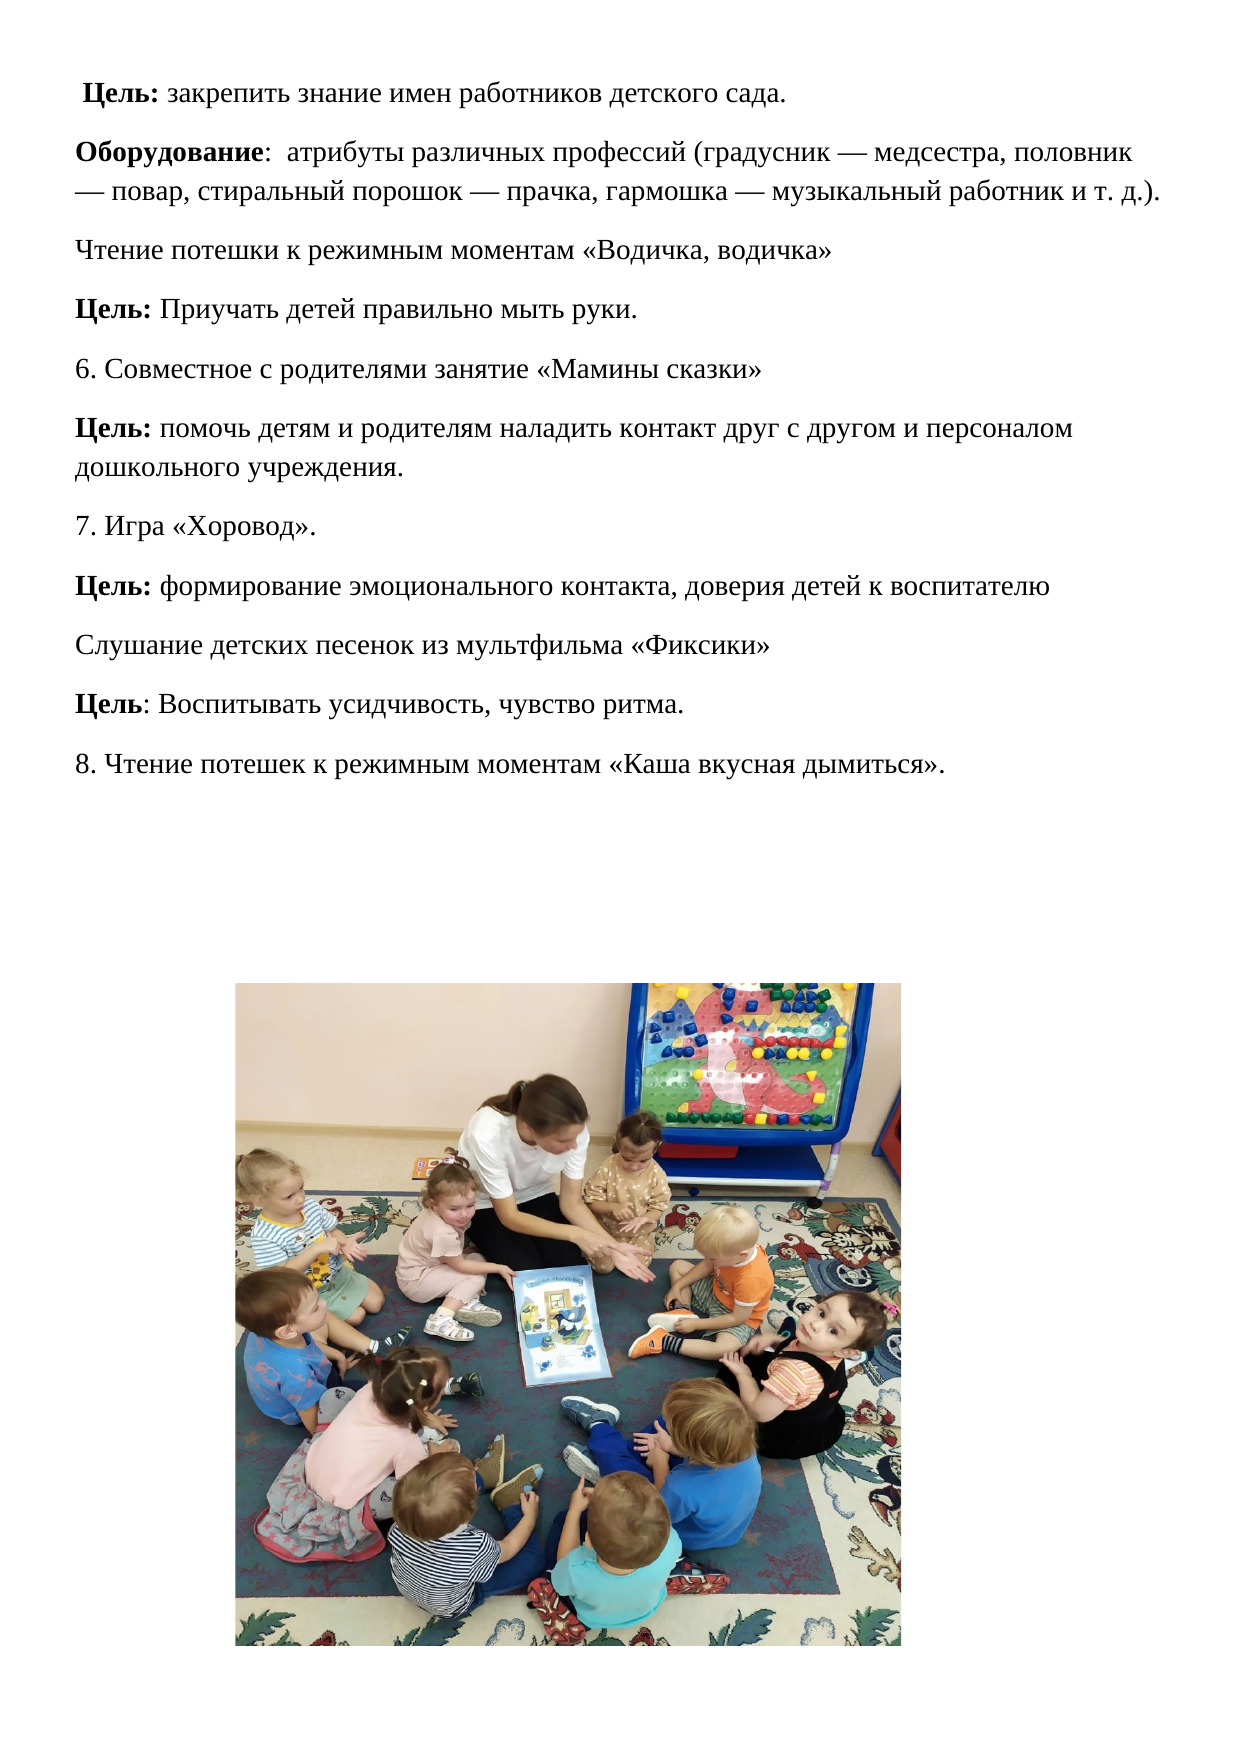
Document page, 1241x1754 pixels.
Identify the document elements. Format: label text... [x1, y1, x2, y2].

text Цель: закрепить знание имен работников детского сада. [75, 75, 1165, 108]
text Слушание детских песенок из мультфильма «Фиксики» [75, 627, 1165, 661]
text Оборудование: атрибуты различных профессий (градусник — медсестра, половник — повар, стиральный порошок — прачка, гармошка — музыкальный работник и т. д.). [75, 134, 1165, 206]
text Чтение потешки к режимным моментам «Водичка, водичка» [75, 232, 1165, 266]
text Цель: Воспитывать усидчивость, чувство ритма. [75, 686, 1165, 720]
text 8. Чтение потешек к режимным моментам «Каша вкусная дымиться». [75, 746, 1165, 779]
picture [235, 983, 902, 1646]
text Цель: помочь детям и родителям наладить контакт друг с другом и персоналом дошкольного учреждения. [75, 410, 1165, 482]
text 6. Совместное с родителями занятие «Мамины сказки» [75, 351, 1165, 384]
text Цель: формирование эмоционального контакта, доверия детей к воспитателю [75, 568, 1165, 601]
text 7. Игра «Хоровод». [75, 508, 1165, 542]
text Цель: Приучать детей правильно мыть руки. [75, 292, 1165, 325]
